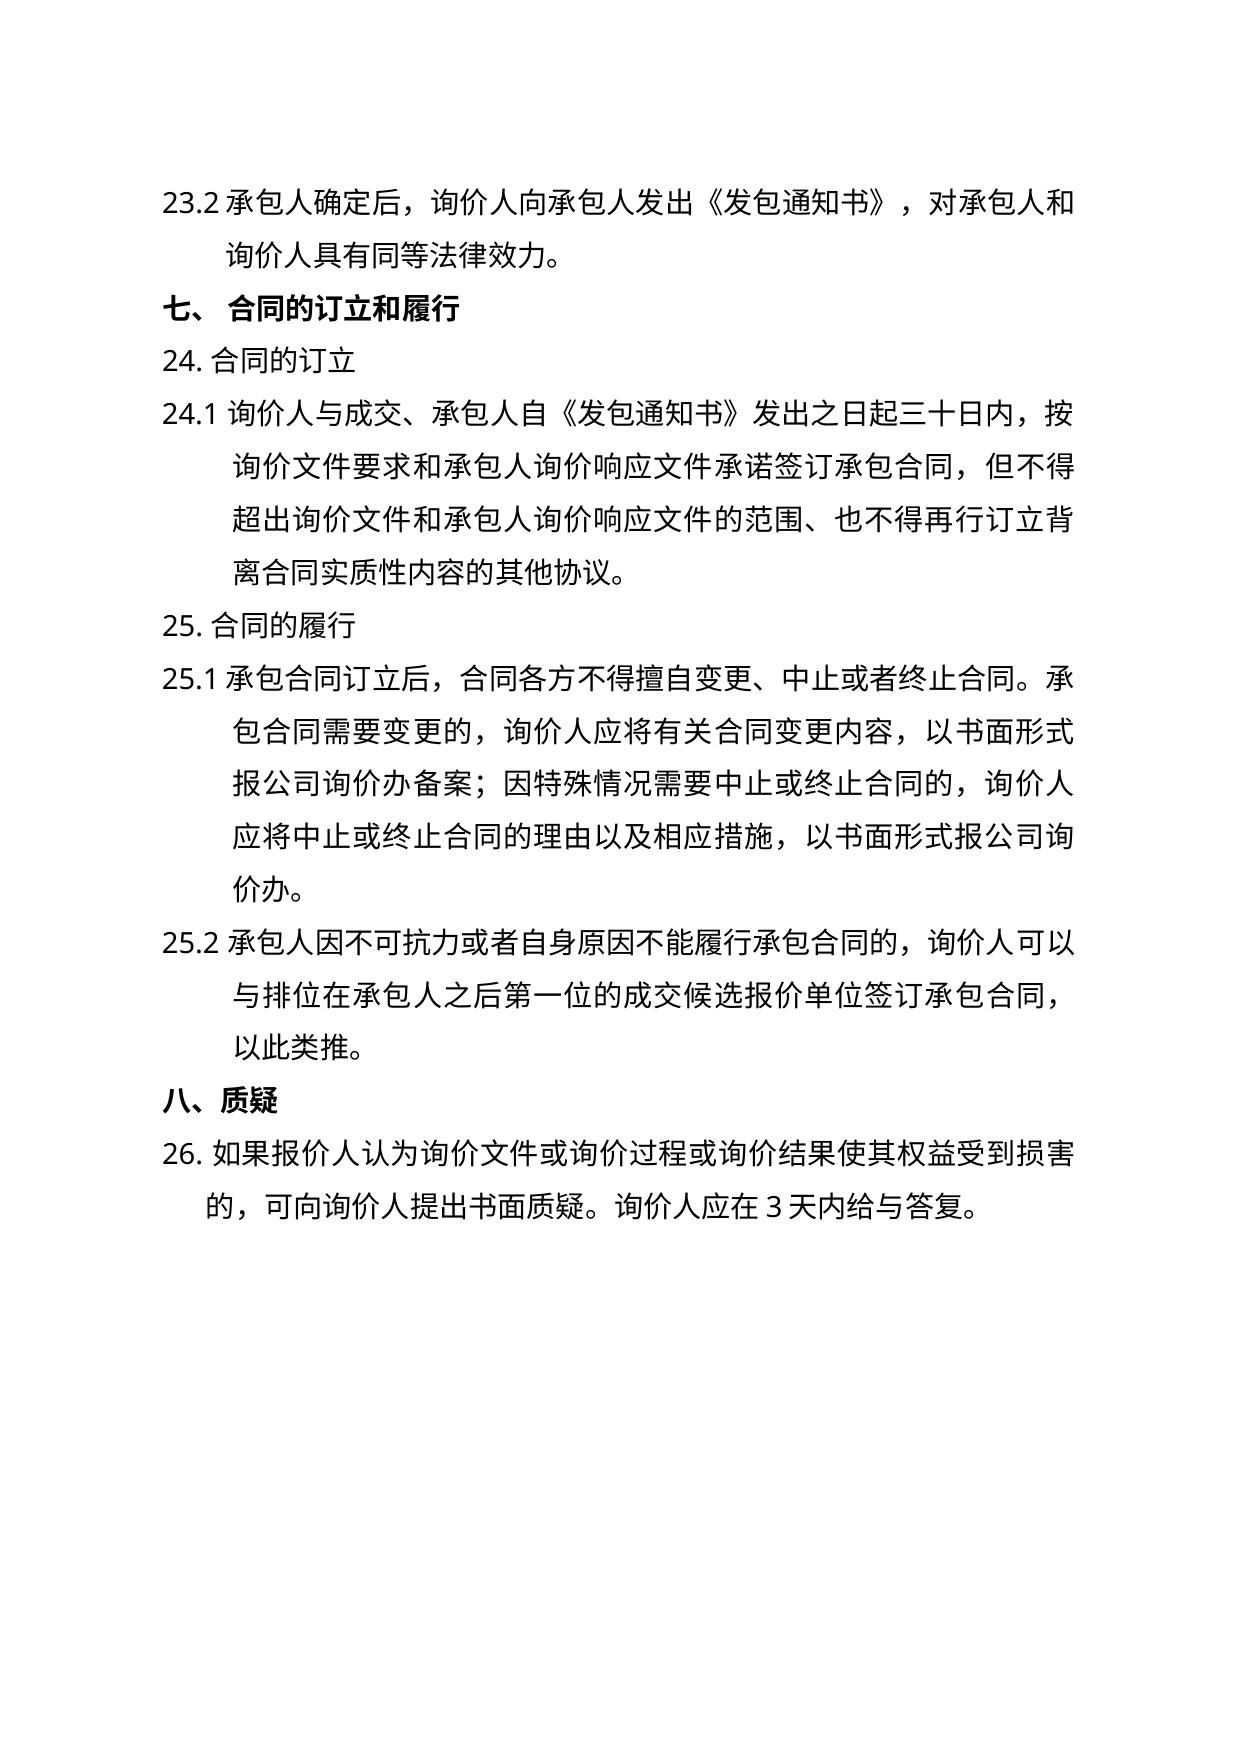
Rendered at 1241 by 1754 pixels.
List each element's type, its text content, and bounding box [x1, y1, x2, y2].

text 八、质疑 [162, 1078, 1075, 1120]
text 25.2 承包人因不可抗力或者自身原因不能履行承包合同的，询价人可以与排位在承包人之后第一位的成交候选报价单位签订承包合同，以此类推。 [162, 919, 1075, 1067]
text 25.1承包合同订立后，合同各方不得擅自变更、中止或者终止合同。承包合同需要变更的，询价人应将有关合同变更内容，以书面形式报公司询价办备案；因特殊情况需要中止或终止合同的，询价人应将中止或终止合同的理由以及相应措施，以书面形式报公司询价办。 [162, 655, 1075, 909]
text 23.2承包人确定后，询价人向承包人发出《发包通知书》，对承包人和询价人具有同等法律效力。 [162, 179, 1075, 275]
text 七、 合同的订立和履行 [162, 285, 1078, 327]
text 25. 合同的履行 [162, 602, 1078, 645]
text 24. 合同的订立 [162, 338, 1075, 380]
text 26. 如果报价人认为询价文件或询价过程或询价结果使其权益受到损害的，可向询价人提出书面质疑。询价人应在3天内给与答复。 [162, 1131, 1075, 1226]
text 24.1 询价人与成交、承包人自《发包通知书》发出之日起三十日内，按询价文件要求和承包人询价响应文件承诺签订承包合同，但不得超出询价文件和承包人询价响应文件的范围、也不得再行订立背离合同实质性内容的其他协议。 [162, 391, 1075, 592]
